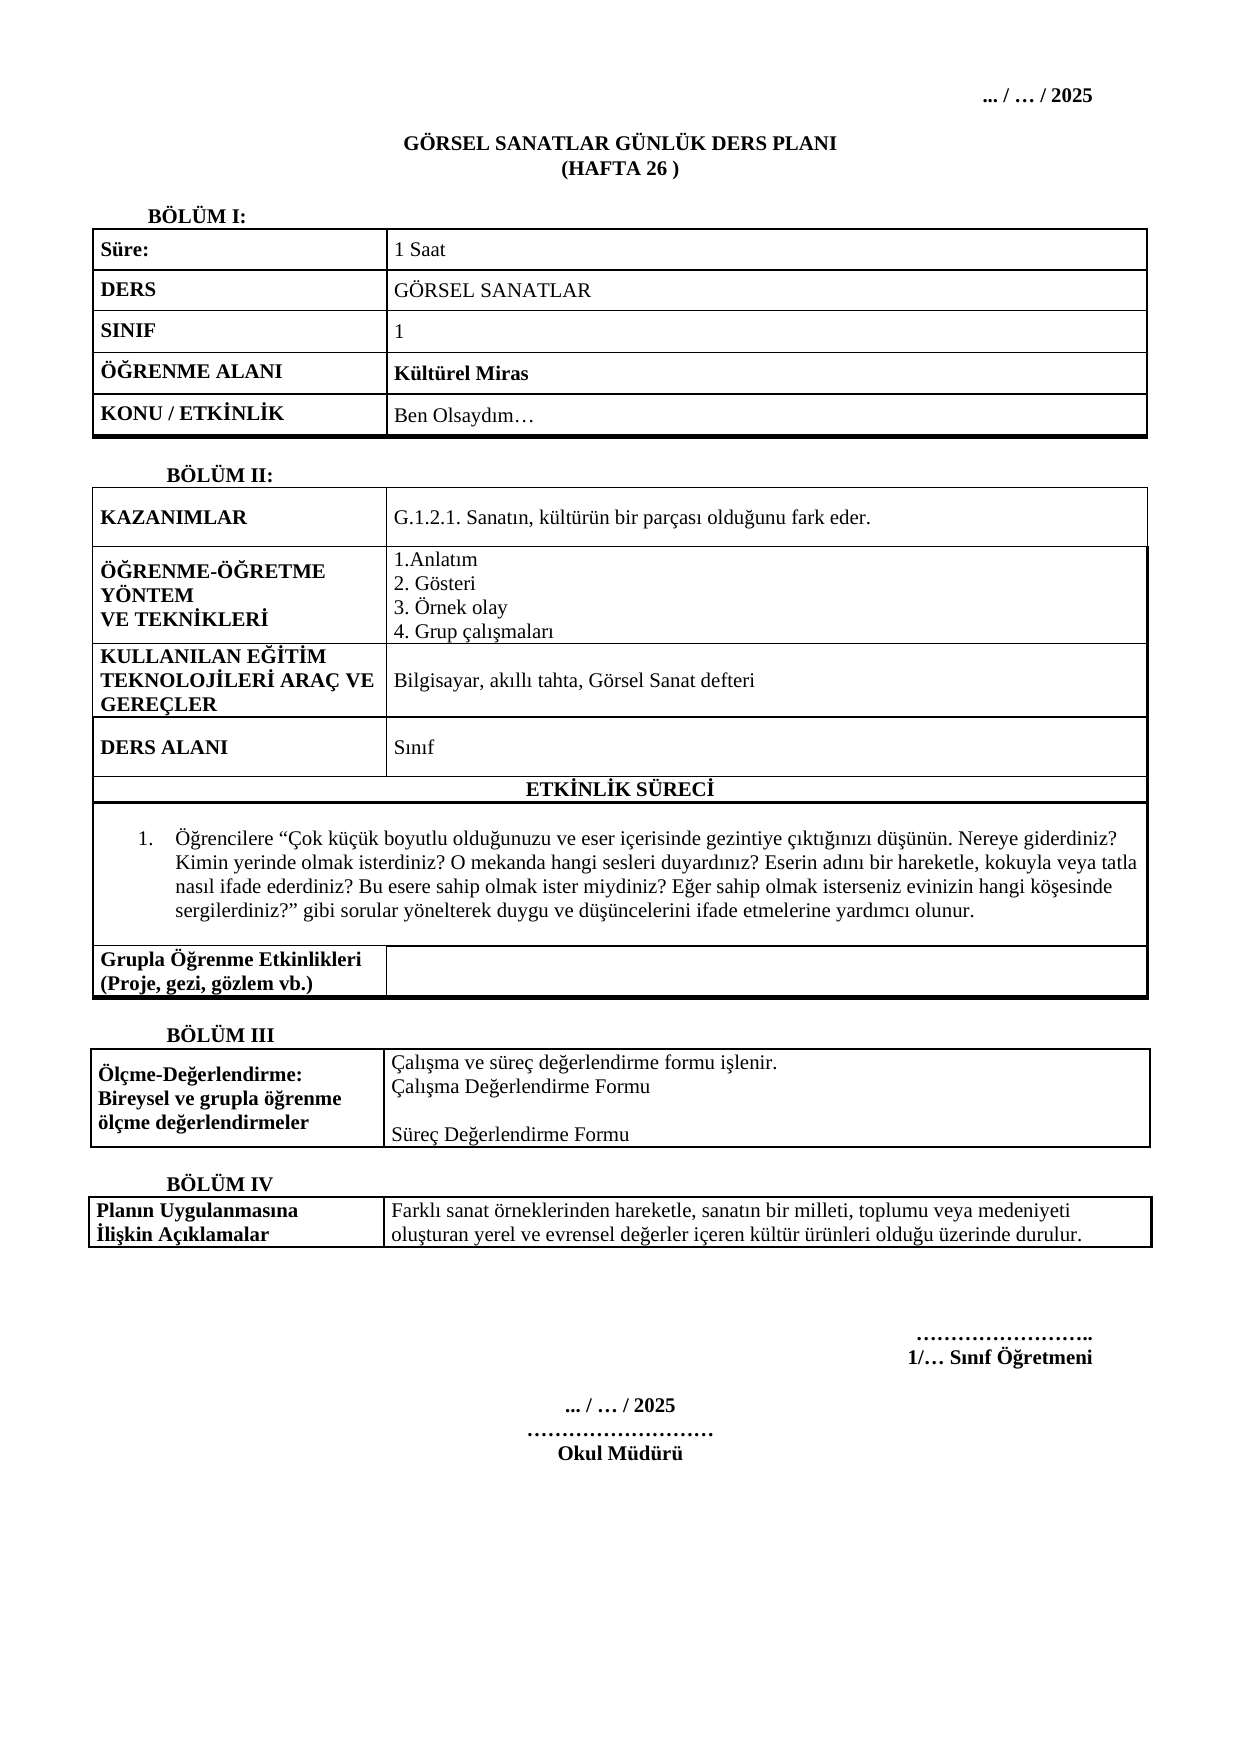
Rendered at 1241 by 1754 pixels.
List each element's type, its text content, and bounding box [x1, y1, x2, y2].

subtitle BÖLÜM IV [148, 1172, 1093, 1196]
table_cell SINIF [94, 311, 386, 352]
table_header Çalışma ve süreç değerlendirme formu işlenir. Çalışma Değerlendirme Formu Süreç Değerlendirme Formu [385, 1050, 1149, 1146]
table_header Süre: [94, 230, 386, 269]
table_cell DERS [94, 271, 386, 310]
text …………………….. [148, 1321, 1093, 1344]
text ... / … / 2025 [148, 83, 1093, 107]
table_header KAZANIMLAR [93, 488, 386, 546]
table_header Ölçme-Değerlendirme: Bireysel ve grupla öğrenme ölçme değerlendirmeler [92, 1050, 383, 1146]
text GÖRSEL SANATLAR GÜNLÜK DERS PLANI [148, 131, 1093, 155]
table_cell Sınıf [387, 718, 1146, 776]
table_cell ÖĞRENME ALANI [94, 353, 386, 393]
subtitle BÖLÜM III [148, 1023, 1093, 1047]
table_cell Kültürel Miras [388, 353, 1146, 393]
text BÖLÜM I: [148, 203, 1093, 228]
text BÖLÜM II: [148, 463, 1093, 487]
table_header Farklı sanat örneklerinden hareketle, sanatın bir milleti, toplumu veya medeniyeti oluşturan yerel ve evrensel değerler içeren kültür ürünleri olduğu üzerinde durulur. [385, 1198, 1150, 1246]
table_header 1 Saat [388, 230, 1146, 269]
table_header Planın Uygulanmasına İlişkin Açıklamalar [90, 1198, 383, 1246]
text 1/… Sınıf Öğretmeni [148, 1344, 1093, 1369]
table_cell Grupla Öğrenme Etkinlikleri (Proje, gezi, gözlem vb.) [94, 946, 386, 995]
text ……………………… [148, 1417, 1093, 1441]
table_cell Bilgisayar, akıllı tahta, Görsel Sanat defteri [387, 644, 1146, 716]
text ... / … / 2025 [148, 1393, 1093, 1417]
table_cell ETKİNLİK SÜRECİ [94, 777, 1146, 801]
table_cell ÖĞRENME-ÖĞRETME YÖNTEM VE TEKNİKLERİ [93, 547, 386, 643]
table_cell 1.Anlatım 2. Gösteri 3. Örnek olay 4. Grup çalışmaları [387, 547, 1146, 643]
table_cell Ben Olsaydım… [388, 395, 1146, 434]
table_cell DERS ALANI [94, 718, 386, 776]
text (HAFTA 26 ) [148, 155, 1093, 179]
text Okul Müdürü [148, 1441, 1093, 1465]
table_cell GÖRSEL SANATLAR [388, 271, 1146, 310]
table_cell [387, 947, 1146, 995]
table_cell 1 [388, 311, 1146, 352]
table_header G.1.2.1. Sanatın, kültürün bir parçası olduğunu fark eder. [387, 488, 1147, 546]
table_cell KULLANILAN EĞİTİM TEKNOLOJİLERİ ARAÇ VE GEREÇLER [93, 644, 386, 716]
table_cell KONU / ETKİNLİK [94, 395, 386, 434]
table_cell Öğrencilere “Çok küçük boyutlu olduğunuzu ve eser içerisinde gezintiye çıktığınızı düşünün. Nereye giderdiniz? Kimin yerinde olmak isterdiniz? O mekanda hangi sesleri duyardınız? Eserin adını bir hareketle, kokuyla veya tatla nasıl ifade ederdiniz? Bu esere sahip olmak ister miydiniz? Eğer sahip olmak isterseniz evinizin hangi köşesinde sergilerdiniz?” gibi sorular yönelterek duygu ve düşüncelerini ifade etmelerine yardımcı olunur. [94, 804, 1146, 944]
